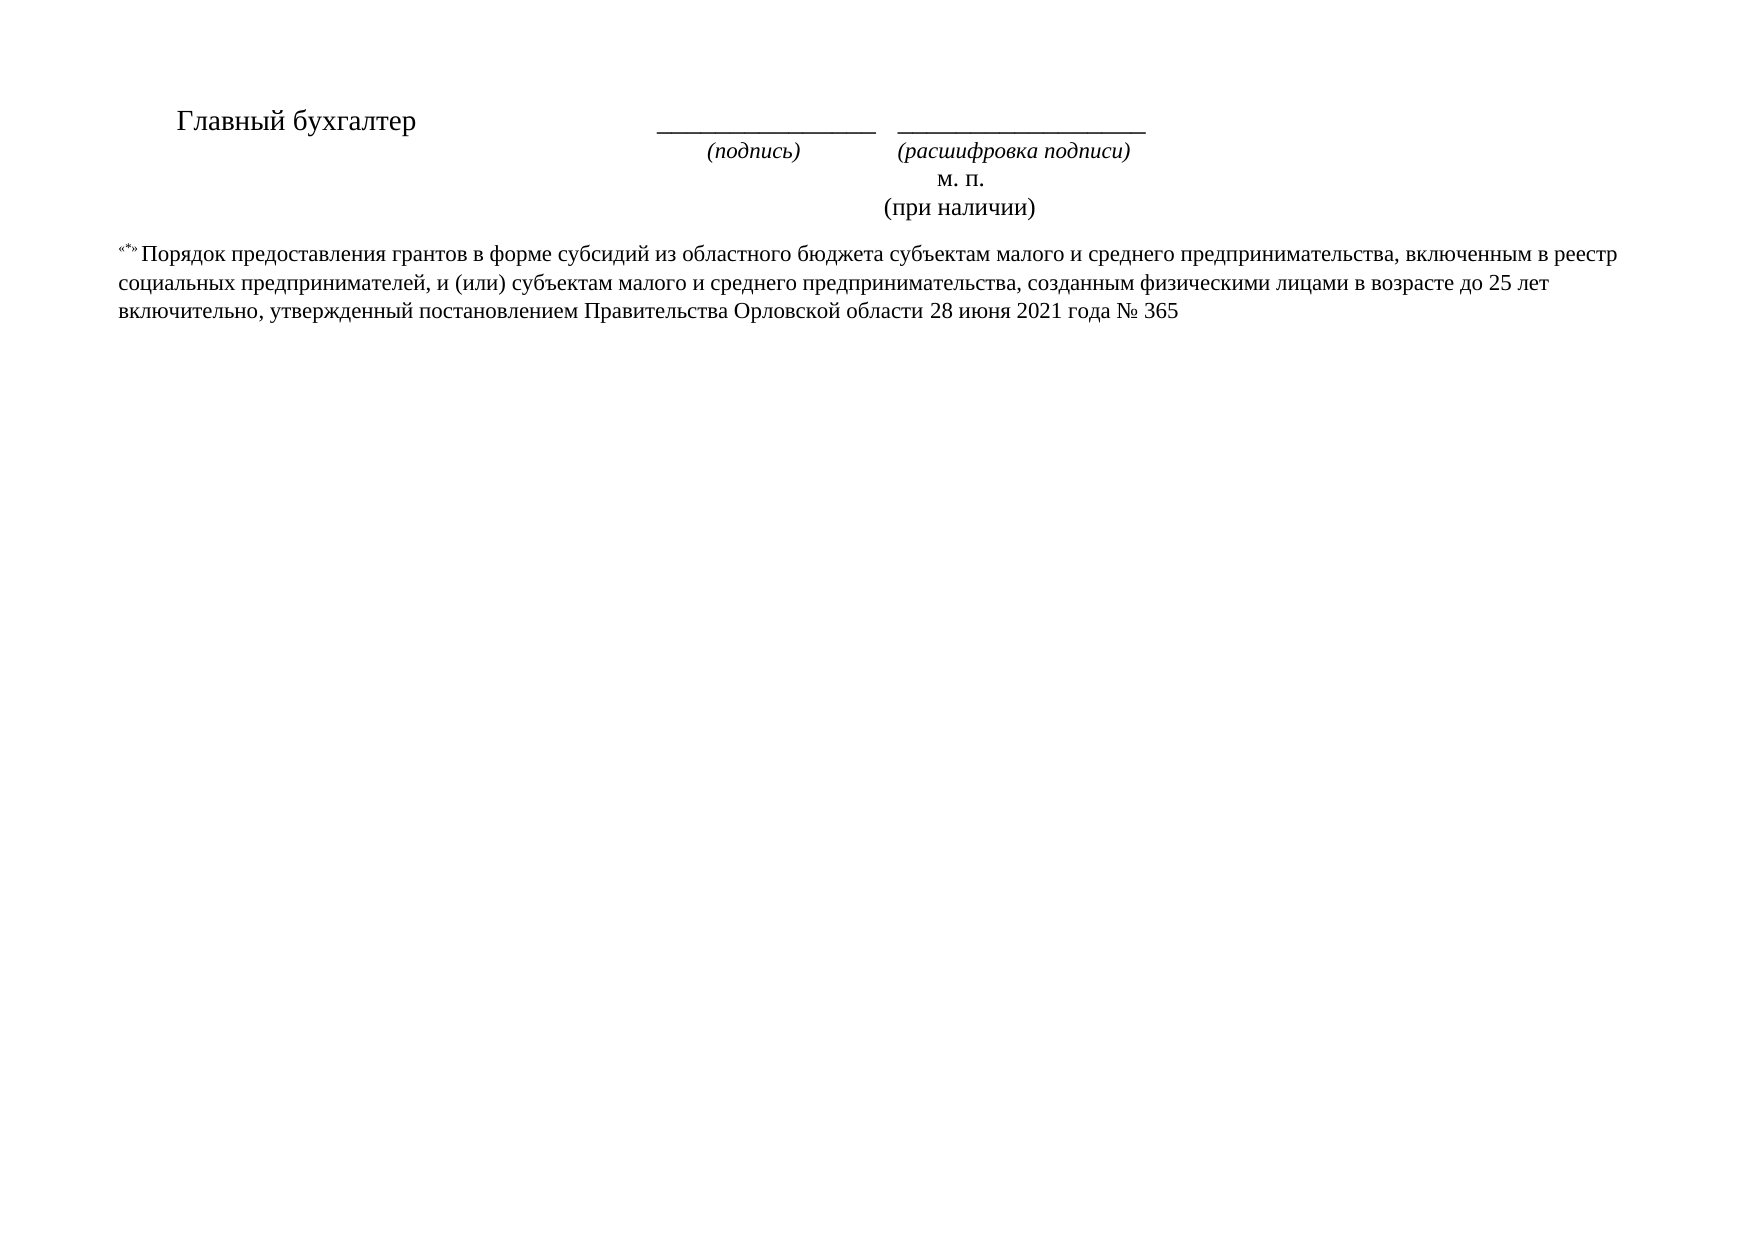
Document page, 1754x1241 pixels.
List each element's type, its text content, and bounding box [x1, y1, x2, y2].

text «*» Порядок предоставления грантов в форме субсидий из областного бюджета субъектам малого и среднего предпринимательства, включенным в реестр социальных предпринимателей, и (или) субъектам малого и среднего предпринимательства, созданным физическими лицами в возрасте до 25 лет включительно, утвержденный постановлением Правительства Орловской области 28 июня 2021 года № 365 [118, 240, 1665, 323]
text Главный бухгалтер _______________ _________________ [118, 103, 1665, 137]
text (при наличии) [118, 192, 1665, 221]
text м. п. [118, 163, 1665, 192]
text (подпись) (расшифровка подписи) [118, 137, 1665, 163]
